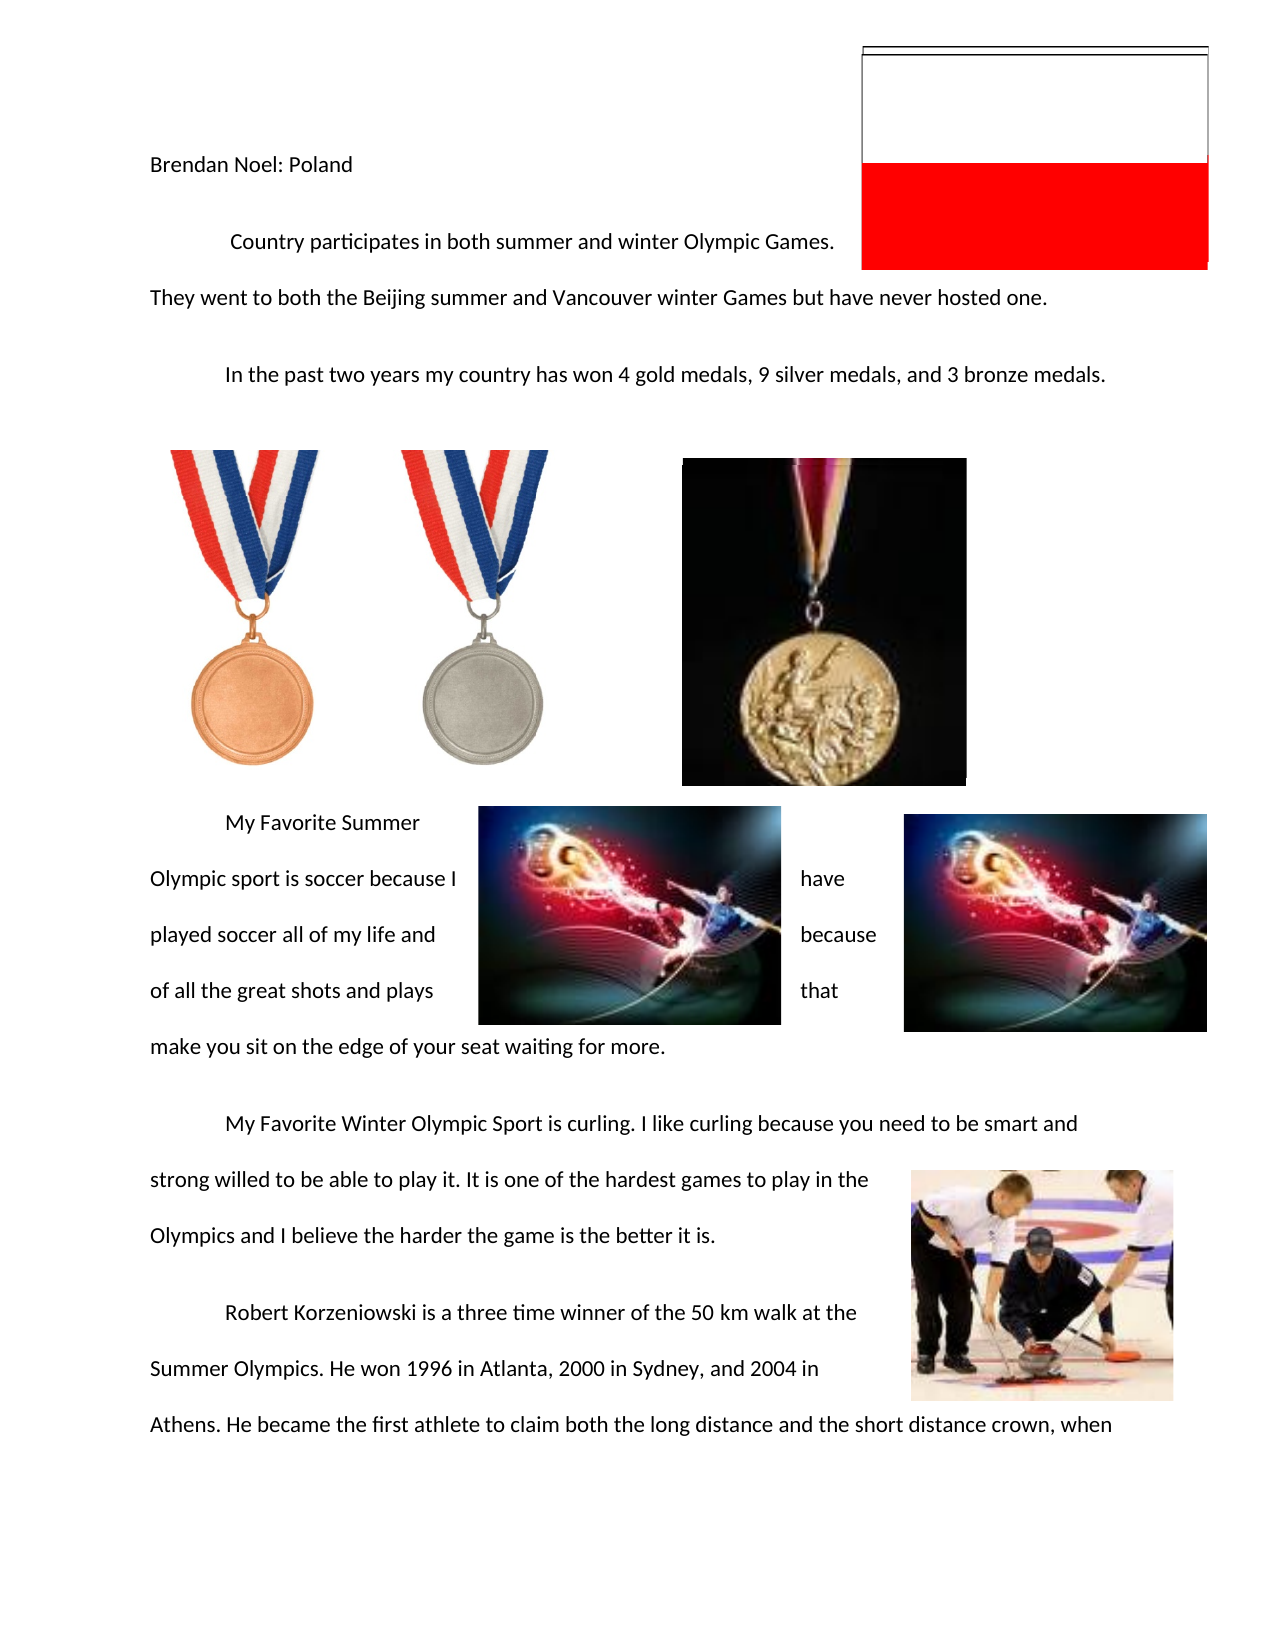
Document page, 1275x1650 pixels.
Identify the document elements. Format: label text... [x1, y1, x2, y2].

text In the past two years my country has won 4 gold medals, 9 silver medals, and 3 bronze medals. [150, 360, 1125, 388]
text Country participates in both summer and winter Olympic Games. They went to both the Beijing summer and Vancouver winter Games but have never hosted one. [150, 227, 1125, 311]
text Brendan Noel: Poland [150, 150, 861, 178]
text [150, 1298, 1125, 1438]
picture [682, 458, 967, 786]
picture [911, 1170, 1174, 1401]
picture [861, 46, 1209, 270]
picture [392, 450, 558, 770]
picture [903, 814, 1207, 1032]
picture [170, 450, 336, 770]
picture [478, 806, 782, 1025]
text My Favorite Winter Olympic Sport is curling. I like curling because you need to be smart and strong willed to be able to play it. It is one of the hardest games to play in the Olympics and I believe the harder the game is the better it is. [150, 1109, 1125, 1249]
